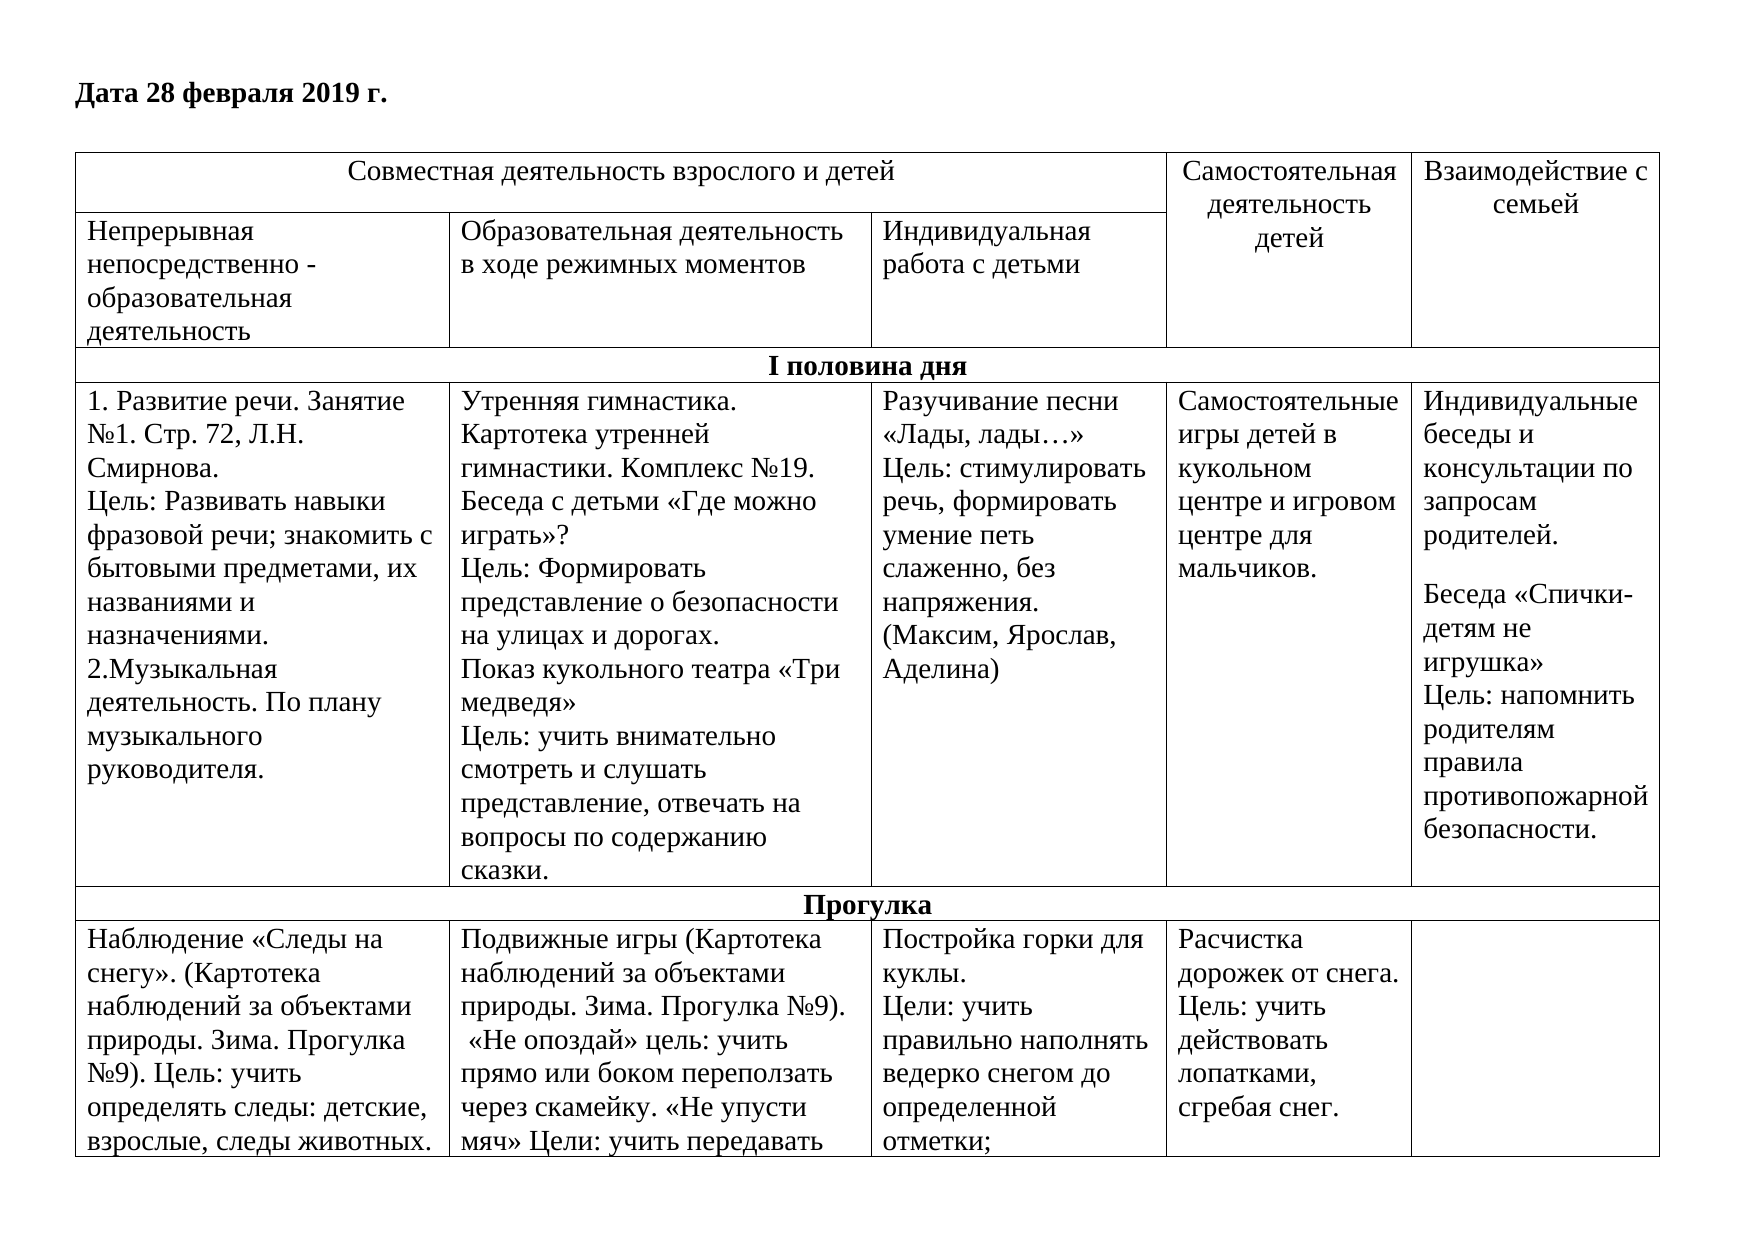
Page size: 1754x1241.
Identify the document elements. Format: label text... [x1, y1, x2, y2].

table_header Взаимодействие с семьей [1412, 153, 1659, 347]
table_cell Утренняя гимнастика. Картотека утренней гимнастики. Комплекс №19. Беседа с детьми «Где можно играть»? Цель: Формировать представление о безопасности на улицах и дорогах. Показ кукольного театра «Три медведя» Цель: учить внимательно смотреть и слушать представление, отвечать на вопросы по содержанию сказки. [450, 383, 871, 886]
table_header Совместная деятельность взрослого и детей [76, 153, 1166, 212]
table_cell Разучивание песни «Лады, лады…» Цель: стимулировать речь, формировать умение петь слаженно, без напряжения. (Максим, Ярослав, Аделина) [872, 383, 1166, 886]
table_header Самостоятельная деятельность детей [1167, 153, 1411, 347]
table_cell Индивидуальные беседы и консультации по запросам родителей. Беседа «Спички- детям не игрушка» Цель: напомнить родителям правила противопожарной безопасности. [1412, 383, 1659, 886]
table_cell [1167, 921, 1411, 1156]
text Дата 28 февраля 2019 г. [75, 75, 1679, 108]
table_cell Образовательная деятельность в ходе режимных моментов [450, 213, 871, 347]
table_cell [1412, 921, 1659, 1156]
table_cell Самостоятельные игры детей в кукольном центре и игровом центре для мальчиков. [1167, 383, 1411, 886]
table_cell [872, 921, 1166, 1156]
table_cell I половина дня [76, 348, 1659, 382]
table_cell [76, 921, 449, 1156]
table_cell Индивидуальная работа с детьми [872, 213, 1166, 347]
table_cell 1. Развитие речи. Занятие №1. Стр. 72, Л.Н. Смирнова. Цель: Развивать навыки фразовой речи; знакомить с бытовыми предметами, их названиями и назначениями. 2.Музыкальная деятельность. По плану музыкального руководителя. [76, 383, 449, 886]
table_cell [450, 921, 871, 1156]
table_cell Прогулка [76, 887, 1659, 920]
table_cell Непрерывная непосредственно -образовательная деятельность [76, 213, 449, 347]
